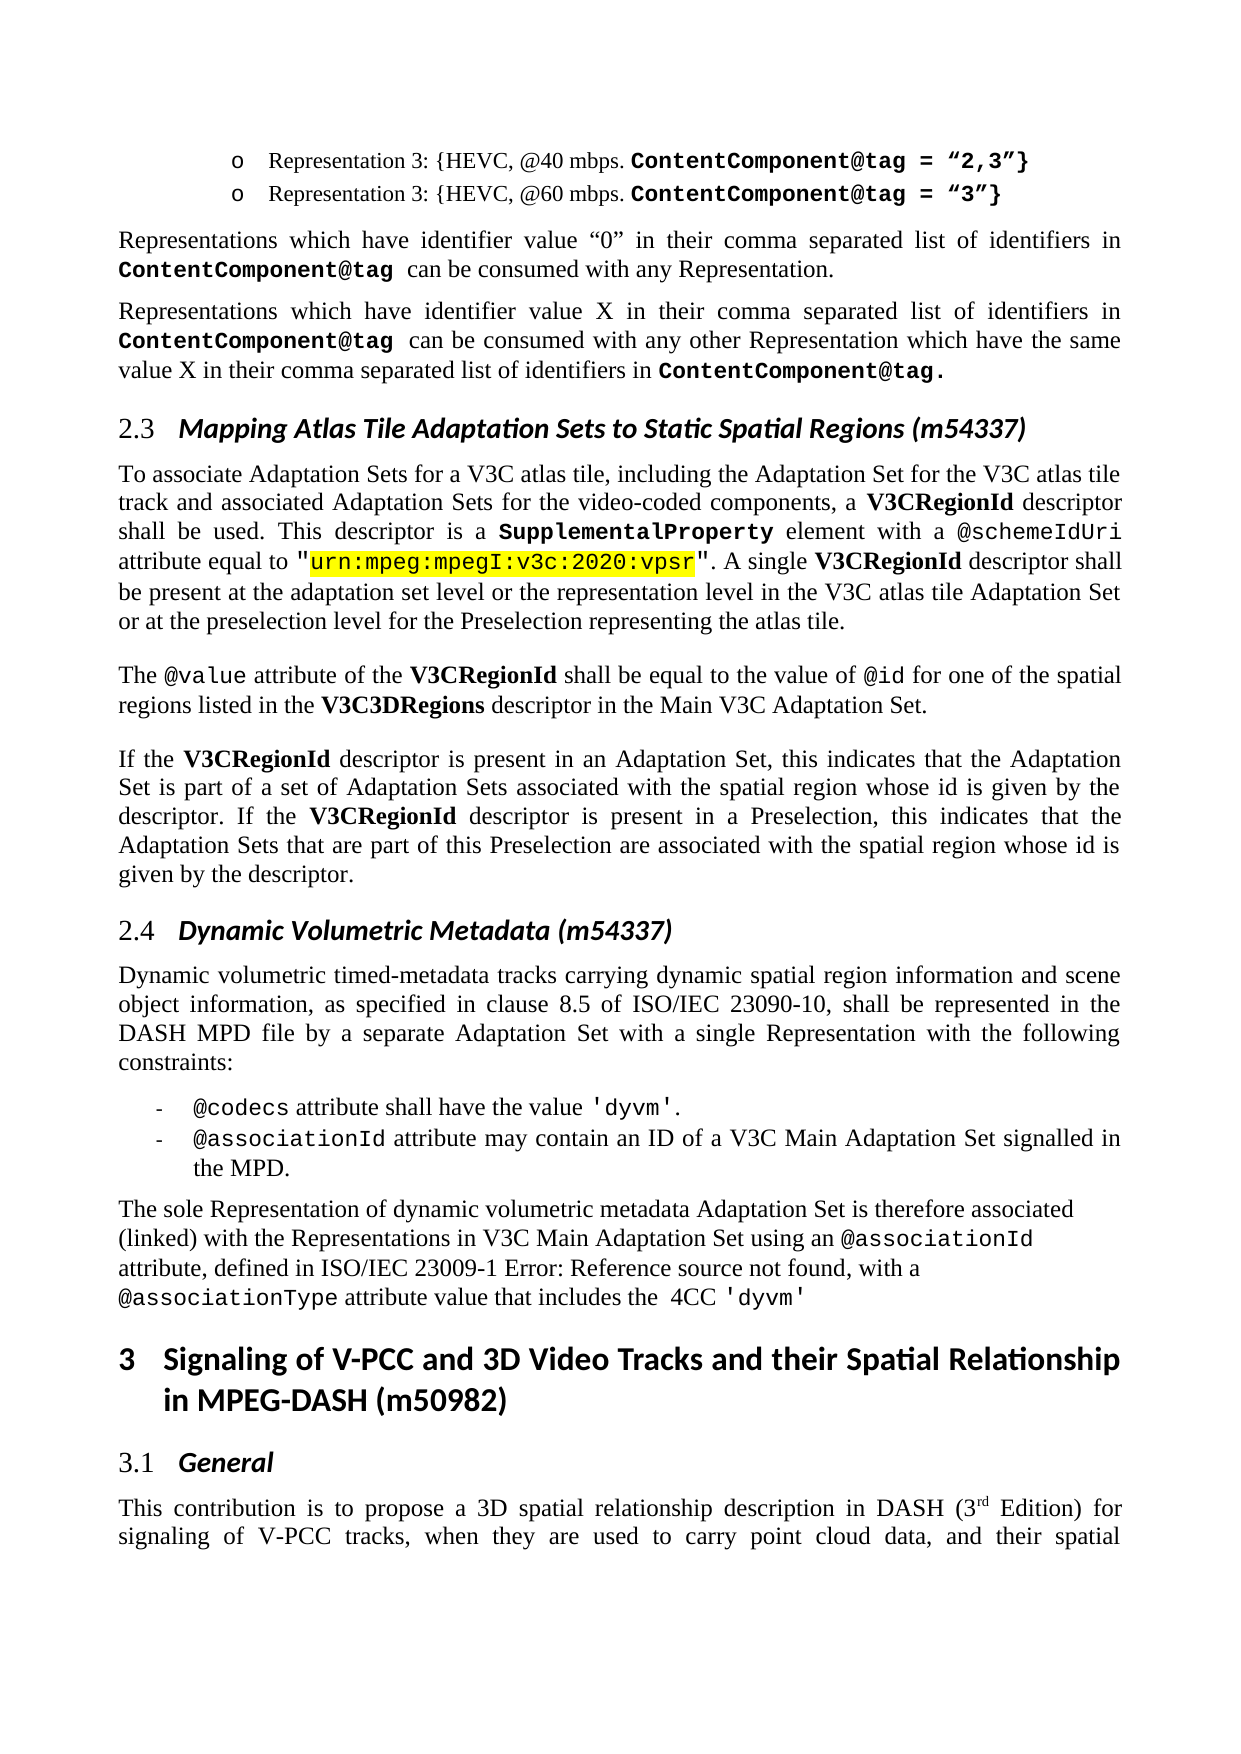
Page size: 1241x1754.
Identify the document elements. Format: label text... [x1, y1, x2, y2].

text Representations which have identifier value X in their comma separated list of identifiers in ContentComponent@tag can be consumed with any other Representation which have the same value X in their comma separated list of identifiers in ContentComponent@tag. [118, 296, 1122, 386]
text Dynamic volumetric timed-metadata tracks carrying dynamic spatial region information and scene object information, as specified in clause 8.5 of ISO/IEC 23090-10, shall be represented in the DASH MPD file by a separate Adaptation Set with a single Representation with the following constraints: [118, 961, 1122, 1076]
list @associationId attribute may contain an ID of a V3C Main Adaptation Set signalled in the MPD. [156, 1123, 1122, 1182]
text Representations which have identifier value “0” in their comma separated list of identifiers in ContentComponent@tag can be consumed with any Representation. [118, 225, 1122, 284]
text The @value attribute of the V3CRegionId shall be equal to the value of @id for one of the spatial regions listed in the V3C3DRegions descriptor in the Main V3C Adaptation Set. [118, 660, 1122, 719]
text To associate Adaptation Sets for a V3C atlas tile, including the Adaptation Set for the V3C atlas tile track and associated Adaptation Sets for the video-coded components, a V3CRegionId descriptor shall be used. This descriptor is a SupplementalProperty element with a @schemeIdUri attribute equal to "urn:mpeg:mpegI:v3c:2020:vpsr". A single V3CRegionId descriptor shall be present at the adaptation set level or the representation level in the V3C atlas tile Adaptation Set or at the preselection level for the Preselection representing the atlas tile. [118, 459, 1122, 635]
subtitle Signaling of V-PCC and 3D Video Tracks and their Spatial Relationship in MPEG-DASH (m50982) [118, 1338, 1122, 1419]
subtitle Dynamic Volumetric Metadata (m54337) [118, 912, 1122, 948]
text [118, 1493, 1122, 1550]
text If the V3CRegionId descriptor is present in an Adaptation Set, this indicates that the Adaptation Set is part of a set of Adaptation Sets associated with the spatial region whose id is given by the descriptor. If the V3CRegionId descriptor is present in a Preselection, this indicates that the Adaptation Sets that are part of this Preselection are associated with the spatial region whose id is given by the descriptor. [118, 744, 1122, 887]
subtitle General [118, 1444, 1122, 1480]
list @codecs attribute shall have the value 'dyvm'. [156, 1092, 1122, 1123]
subtitle Mapping Atlas Tile Adaptation Sets to Static Spatial Regions (m54337) [118, 411, 1122, 446]
list Representation 3: {HEVC, @60 mbps. ContentComponent@tag = “3”} [231, 180, 1122, 208]
list Representation 3: {HEVC, @40 mbps. ContentComponent@tag = “2,3”} [231, 148, 1122, 176]
